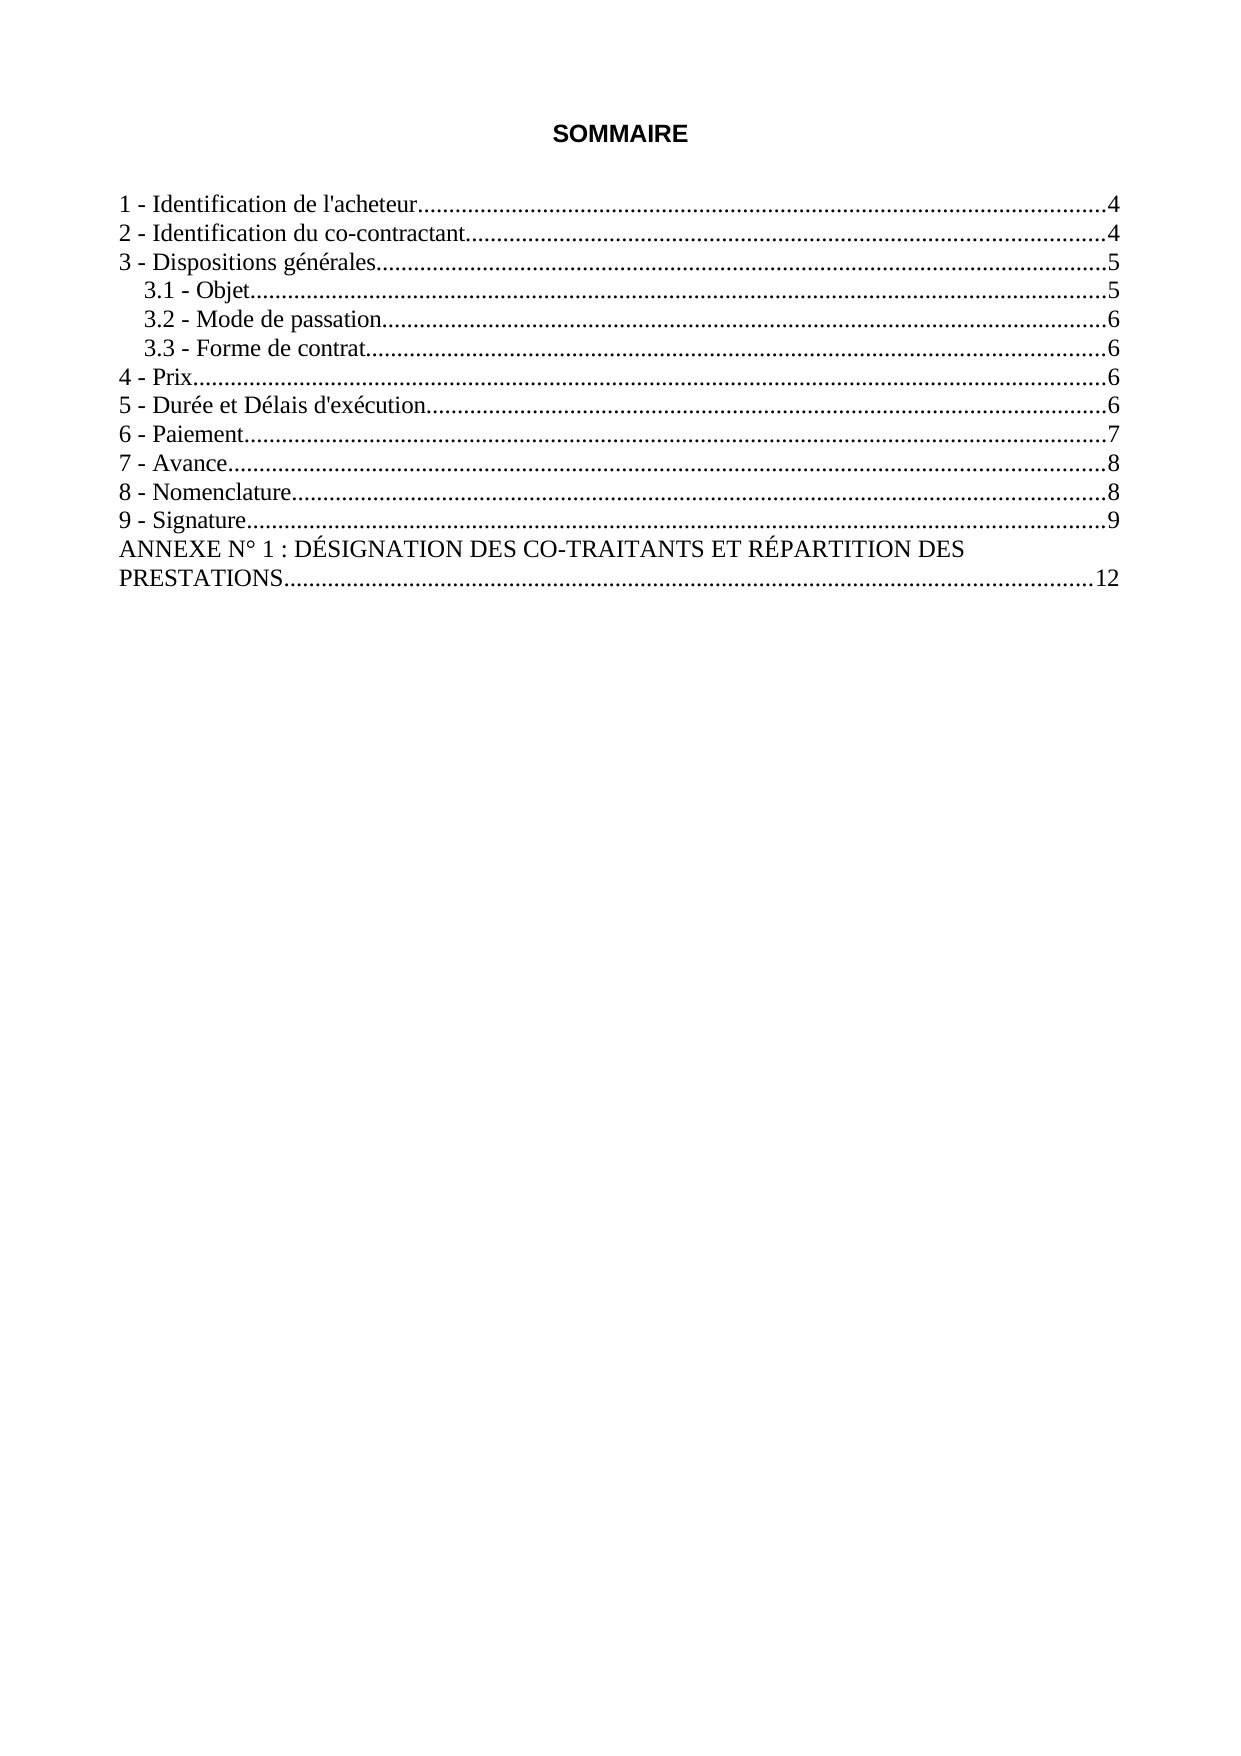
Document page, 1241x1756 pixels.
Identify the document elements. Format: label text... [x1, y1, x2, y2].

text SOMMAIRE [121, 119, 1120, 147]
